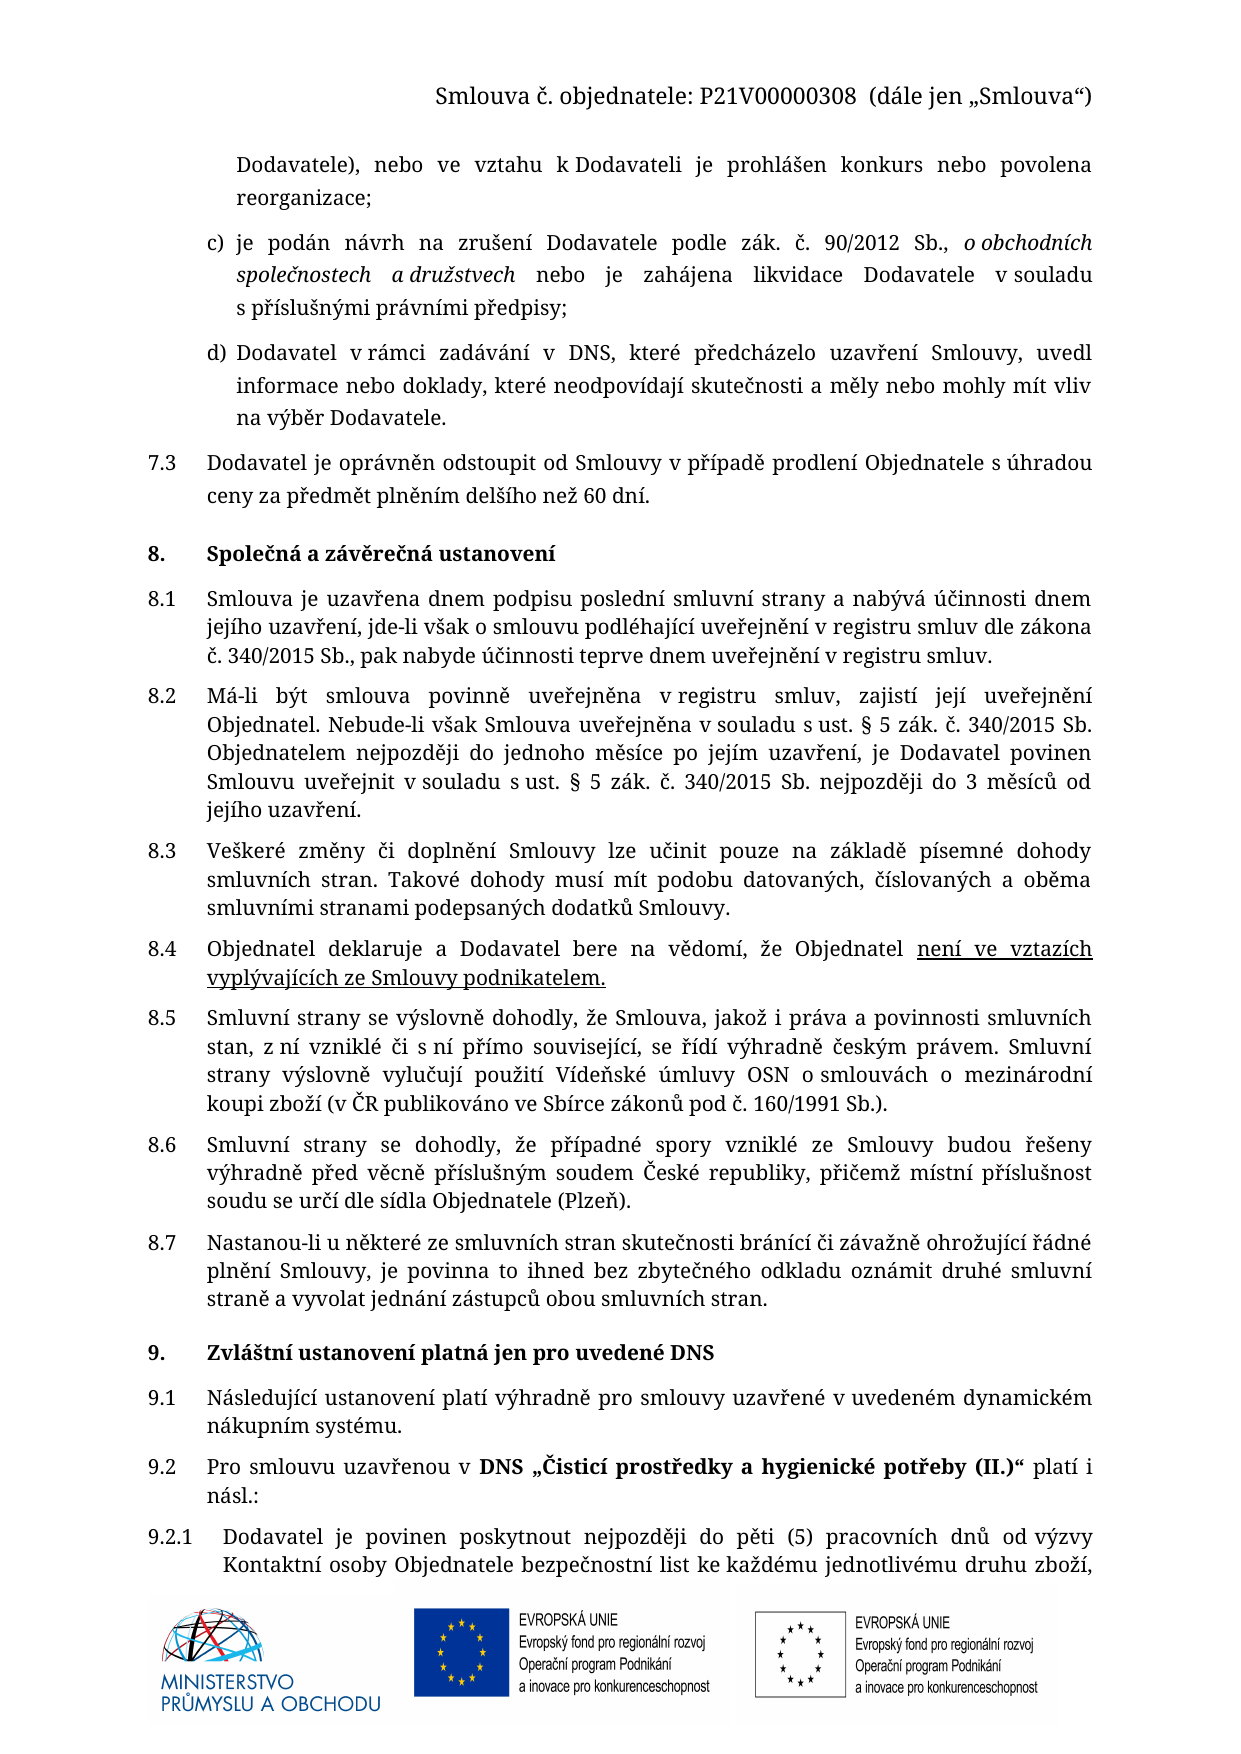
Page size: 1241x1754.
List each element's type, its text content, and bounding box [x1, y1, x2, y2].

list Dodavatel v rámci zadávání v DNS, které předcházelo uzavření Smlouvy, uvedl informace nebo doklady, které neodpovídají skutečnosti a měly nebo mohly mít vliv na výběr Dodavatele. [207, 338, 1093, 432]
picture [147, 1579, 1058, 1726]
list Smluvní strany se výslovně dohodly, že Smlouva, jakož i práva a povinnosti smluvních stan, z ní vzniklé či s ní přímo související, se řídí výhradně českým právem. Smluvní strany výslovně vylučují použití Vídeňské úmluvy OSN o smlouvách o mezinárodní koupi zboží (v ČR publikováno ve Sbírce zákonů pod č. 160/1991 Sb.). [148, 1003, 1093, 1117]
list Pro smlouvu uzavřenou v DNS „Čisticí prostředky a hygienické potřeby (II.)“ platí i násl.: [148, 1452, 1093, 1509]
list Smlouva je uzavřena dnem podpisu poslední smluvní strany a nabývá účinnosti dnem jejího uzavření, jde-li však o smlouvu podléhající uveřejnění v registru smluv dle zákona č. 340/2015 Sb., pak nabyde účinnosti teprve dnem uveřejnění v registru smluv. [148, 584, 1093, 669]
list Má-li být smlouva povinně uveřejněna v registru smluv, zajistí její uveřejnění Objednatel. Nebude-li však Smlouva uveřejněna v souladu s ust. § 5 zák. č. 340/2015 Sb. Objednatelem nejpozději do jednoho měsíce po jejím uzavření, je Dodavatel povinen Smlouvu uveřejnit v souladu s ust. § 5 zák. č. 340/2015 Sb. nejpozději do 3 měsíců od jejího uzavření. [148, 682, 1093, 824]
list Veškeré změny či doplnění Smlouvy lze učinit pouze na základě písemné dohody smluvních stran. Takové dohody musí mít podobu datovaných, číslovaných a oběma smluvními stranami podepsaných dodatků Smlouvy. [148, 836, 1093, 922]
list Dodavatel je oprávněn odstoupit od Smlouvy v případě prodlení Objednatele s úhradou ceny za předmět plněním delšího než 60 dní. [148, 448, 1093, 509]
list Smluvní strany se dohodly, že případné spory vzniklé ze Smlouvy budou řešeny výhradně před věcně příslušným soudem České republiky, přičemž místní příslušnost soudu se určí dle sídla Objednatele (Plzeň). [148, 1130, 1093, 1215]
list Následující ustanovení platí výhradně pro smlouvy uzavřené v uvedeném dynamickém nákupním systému. [148, 1383, 1093, 1440]
list Zvláštní ustanovení platná jen pro uvedené DNS [148, 1338, 1093, 1366]
list Společná a závěrečná ustanovení [148, 539, 1093, 567]
list je podán návrh na zrušení Dodavatele podle zák. č. 90/2012 Sb., o obchodních společnostech a družstvech nebo je zahájena likvidace Dodavatele v souladu s příslušnými právními předpisy; [207, 228, 1093, 322]
list Nastanou-li u některé ze smluvních stran skutečnosti bránící či závažně ohrožující řádné plnění Smlouvy, je povinna to ihned bez zbytečného odkladu oznámit druhé smluvní straně a vyvolat jednání zástupců obou smluvních stran. [148, 1228, 1093, 1313]
list Objednatel deklaruje a Dodavatel bere na vědomí, že Objednatel není ve vztazích vyplývajících ze Smlouvy podnikatelem. [148, 934, 1093, 991]
